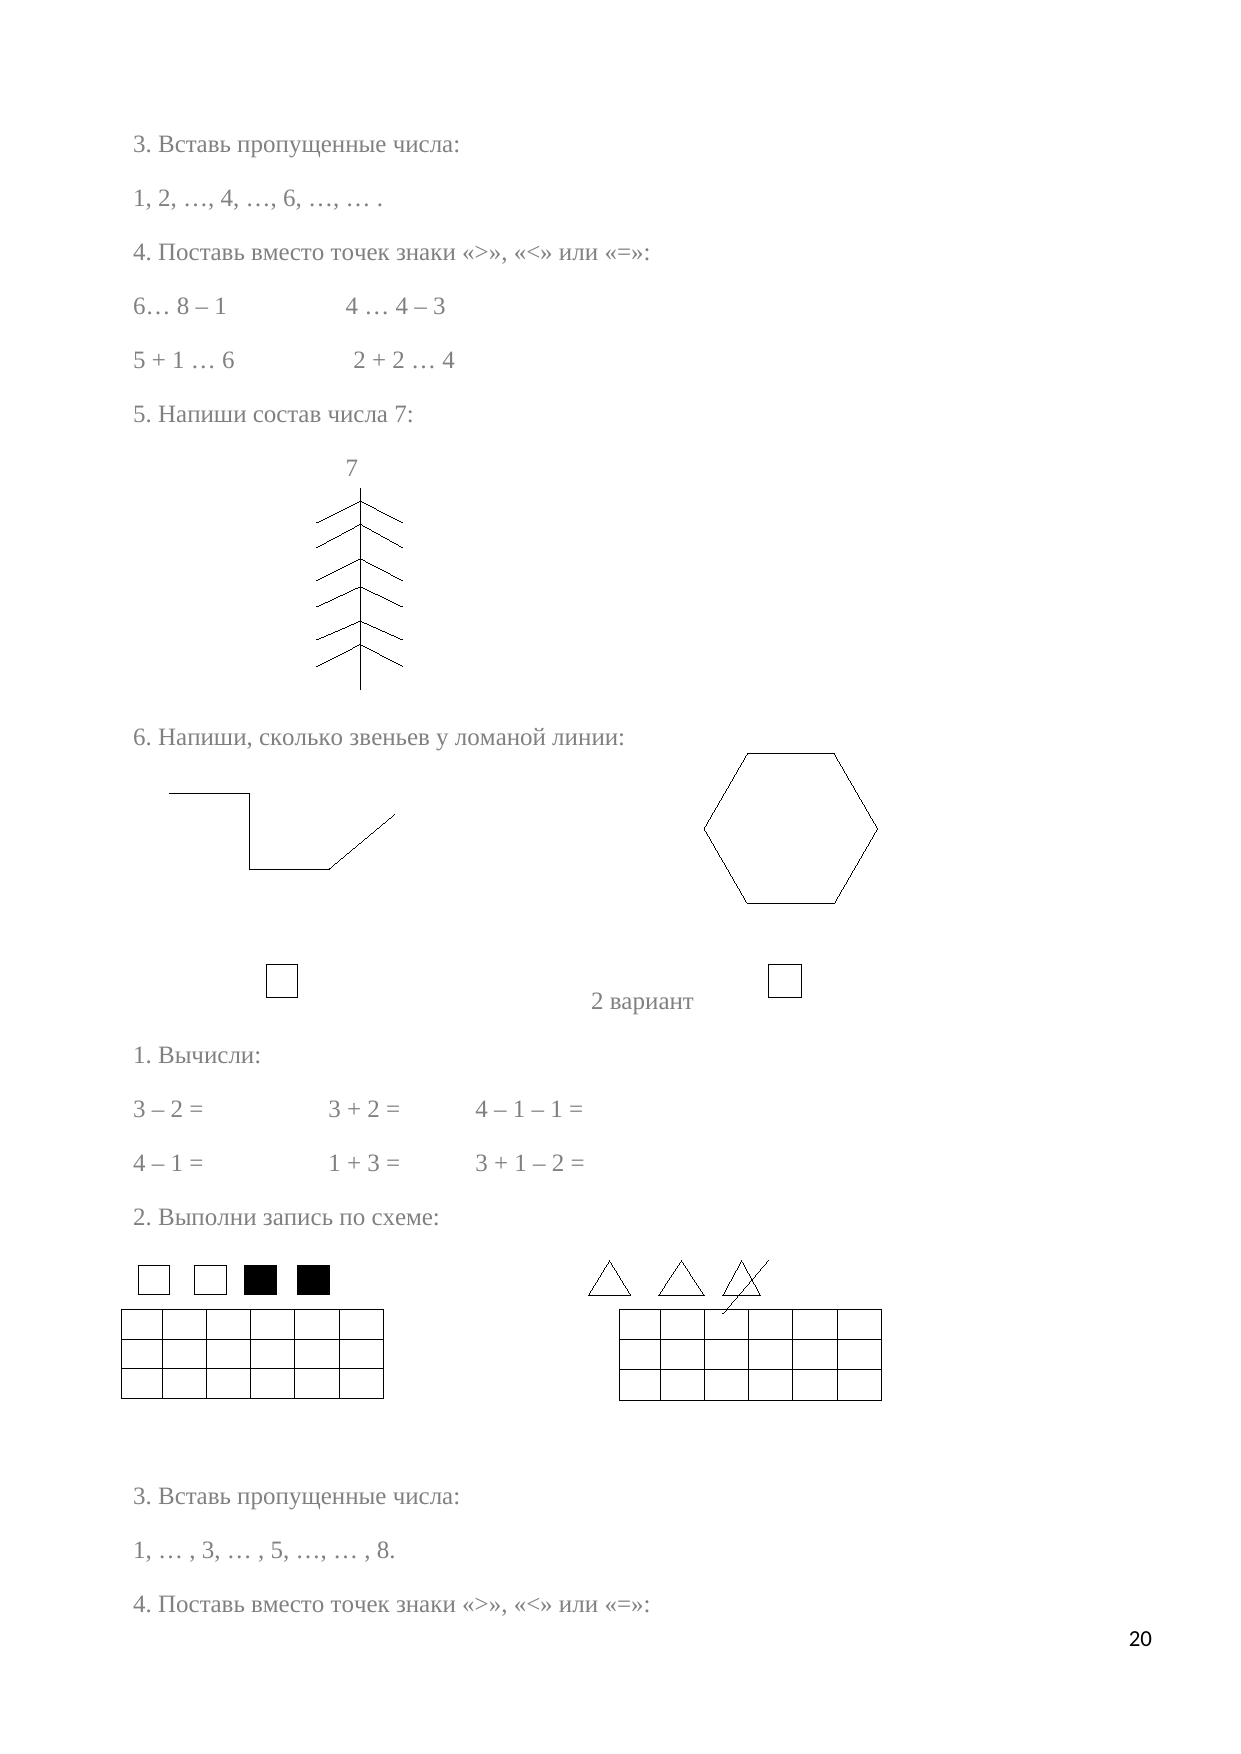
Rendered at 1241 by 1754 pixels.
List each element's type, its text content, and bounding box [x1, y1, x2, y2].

table_cell [661, 1340, 704, 1369]
table_cell [749, 1340, 792, 1369]
text 1, … , 3, … , 5, …, … , 8. [133, 1535, 1152, 1564]
text 5. Напиши состав числа 7: [133, 399, 1152, 428]
text 1. Вычисли: [133, 1040, 1152, 1069]
table_header [122, 1310, 162, 1338]
table_header [295, 1310, 339, 1338]
table_cell [340, 1340, 383, 1368]
table_cell [122, 1340, 162, 1368]
table_header [793, 1310, 837, 1338]
table_header [620, 1310, 660, 1338]
table_cell [251, 1340, 294, 1368]
table_cell [295, 1369, 339, 1398]
text 4. Поставь вместо точек знаки «>», «<» или «=»: [133, 1589, 1152, 1618]
text 6… 8 – 1 4 … 4 – 3 [133, 291, 1152, 320]
text 4 – 1 = 1 + 3 = 3 + 1 – 2 = [133, 1148, 1152, 1177]
table_header [251, 1310, 294, 1338]
text 3. Вставь пропущенные числа: [133, 129, 1152, 158]
table_cell [838, 1370, 881, 1400]
table_cell [661, 1370, 704, 1400]
table_cell [705, 1340, 748, 1369]
text 6. Напиши, сколько звеньев у ломаной линии: [133, 722, 1152, 751]
table_cell [163, 1340, 206, 1368]
table_cell [838, 1340, 881, 1369]
table_cell [207, 1369, 250, 1398]
text 2 вариант [133, 986, 1152, 1015]
table_header [340, 1310, 383, 1338]
table_cell [705, 1370, 748, 1400]
text 7 [133, 453, 1152, 481]
table_header [749, 1310, 792, 1338]
text 2. Выполни запись по схеме: [133, 1202, 1152, 1230]
table_cell [620, 1340, 660, 1369]
text 1, 2, …, 4, …, 6, …, … . [133, 183, 1152, 212]
table_cell [251, 1369, 294, 1398]
table_cell [340, 1369, 383, 1398]
text 3. Вставь пропущенные числа: [133, 1481, 1152, 1510]
table_cell [122, 1369, 162, 1398]
table_cell [793, 1340, 837, 1369]
text 5 + 1 … 6 2 + 2 … 4 [133, 345, 1152, 374]
table_header [207, 1310, 250, 1338]
table_header [838, 1310, 881, 1338]
text 3 – 2 = 3 + 2 = 4 – 1 – 1 = [133, 1094, 1152, 1123]
table_cell [163, 1369, 206, 1398]
table_header [163, 1310, 206, 1338]
table_cell [749, 1370, 792, 1400]
table_header [661, 1310, 704, 1338]
table_cell [620, 1370, 660, 1400]
table_cell [207, 1340, 250, 1368]
table_cell [793, 1370, 837, 1400]
table_cell [295, 1340, 339, 1368]
text 4. Поставь вместо точек знаки «>», «<» или «=»: [133, 237, 1152, 266]
table_header [705, 1310, 748, 1338]
